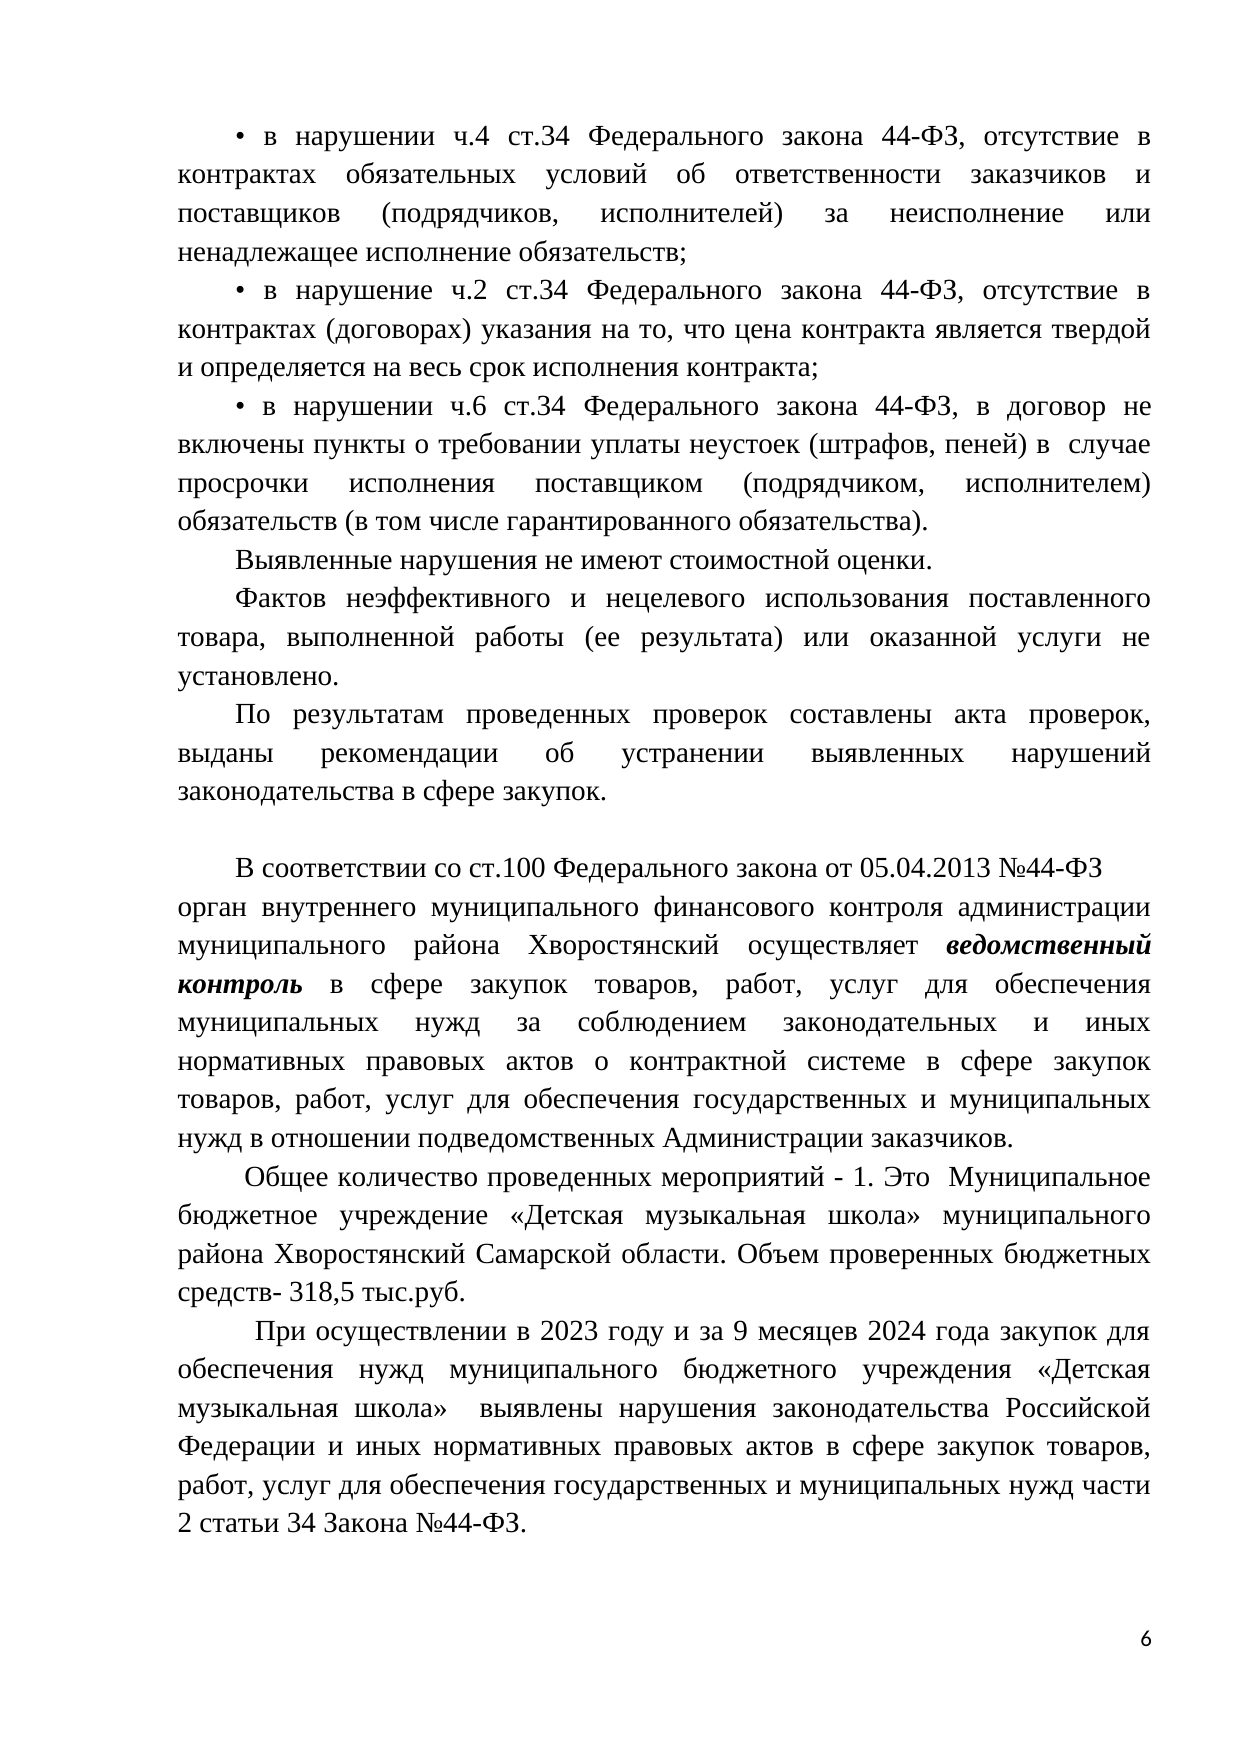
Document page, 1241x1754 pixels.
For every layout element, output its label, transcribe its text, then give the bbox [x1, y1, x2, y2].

text • в нарушении ч.6 ст.34 Федерального закона 44-ФЗ, в договор не включены пункты о требовании уплаты неустоек (штрафов, пеней) в случае просрочки исполнения поставщиком (подрядчиком, исполнителем) обязательств (в том числе гарантированного обязательства). [177, 388, 1152, 537]
text По результатам проведенных проверок составлены акта проверок, выданы рекомендации об устранении выявленных нарушений законодательства в сфере закупок. [177, 696, 1152, 807]
text Общее количество проведенных мероприятий - 1. Это Муниципальное бюджетное учреждение «Детская музыкальная школа» муниципального района Хворостянский Самарской области. Объем проверенных бюджетных средств- 318,5 тыс.руб. [177, 1159, 1152, 1308]
text При осуществлении в 2023 году и за 9 месяцев 2024 года закупок для обеспечения нужд муниципального бюджетного учреждения «Детская музыкальная школа» выявлены нарушения законодательства Российской Федерации и иных нормативных правовых актов в сфере закупок товаров, работ, услуг для обеспечения государственных и муниципальных нужд части 2 статьи 34 Закона №44-ФЗ. [177, 1313, 1152, 1539]
text • в нарушении ч.4 ст.34 Федерального закона 44-ФЗ, отсутствие в контрактах обязательных условий об ответственности заказчиков и поставщиков (подрядчиков, исполнителей) за неисполнение или ненадлежащее исполнение обязательств; [177, 118, 1152, 267]
text В соответствии со ст.100 Федерального закона от 05.04.2013 №44-ФЗ [177, 850, 1152, 884]
text Фактов неэффективного и нецелевого использования поставленного товара, выполненной работы (ее результата) или оказанной услуги не установлено. [177, 581, 1152, 691]
text Выявленные нарушения не имеют стоимостной оценки. [177, 542, 1152, 576]
text орган внутреннего муниципального финансового контроля администрации муниципального района Хворостянский осуществляет ведомственный контроль в сфере закупок товаров, работ, услуг для обеспечения муниципальных нужд за соблюдением законодательных и иных нормативных правовых актов о контрактной системе в сфере закупок товаров, работ, услуг для обеспечения государственных и муниципальных нужд в отношении подведомственных Администрации заказчиков. [177, 889, 1152, 1154]
text • в нарушение ч.2 ст.34 Федерального закона 44-ФЗ, отсутствие в контрактах (договорах) указания на то, что цена контракта является твердой и определяется на весь срок исполнения контракта; [177, 272, 1152, 383]
